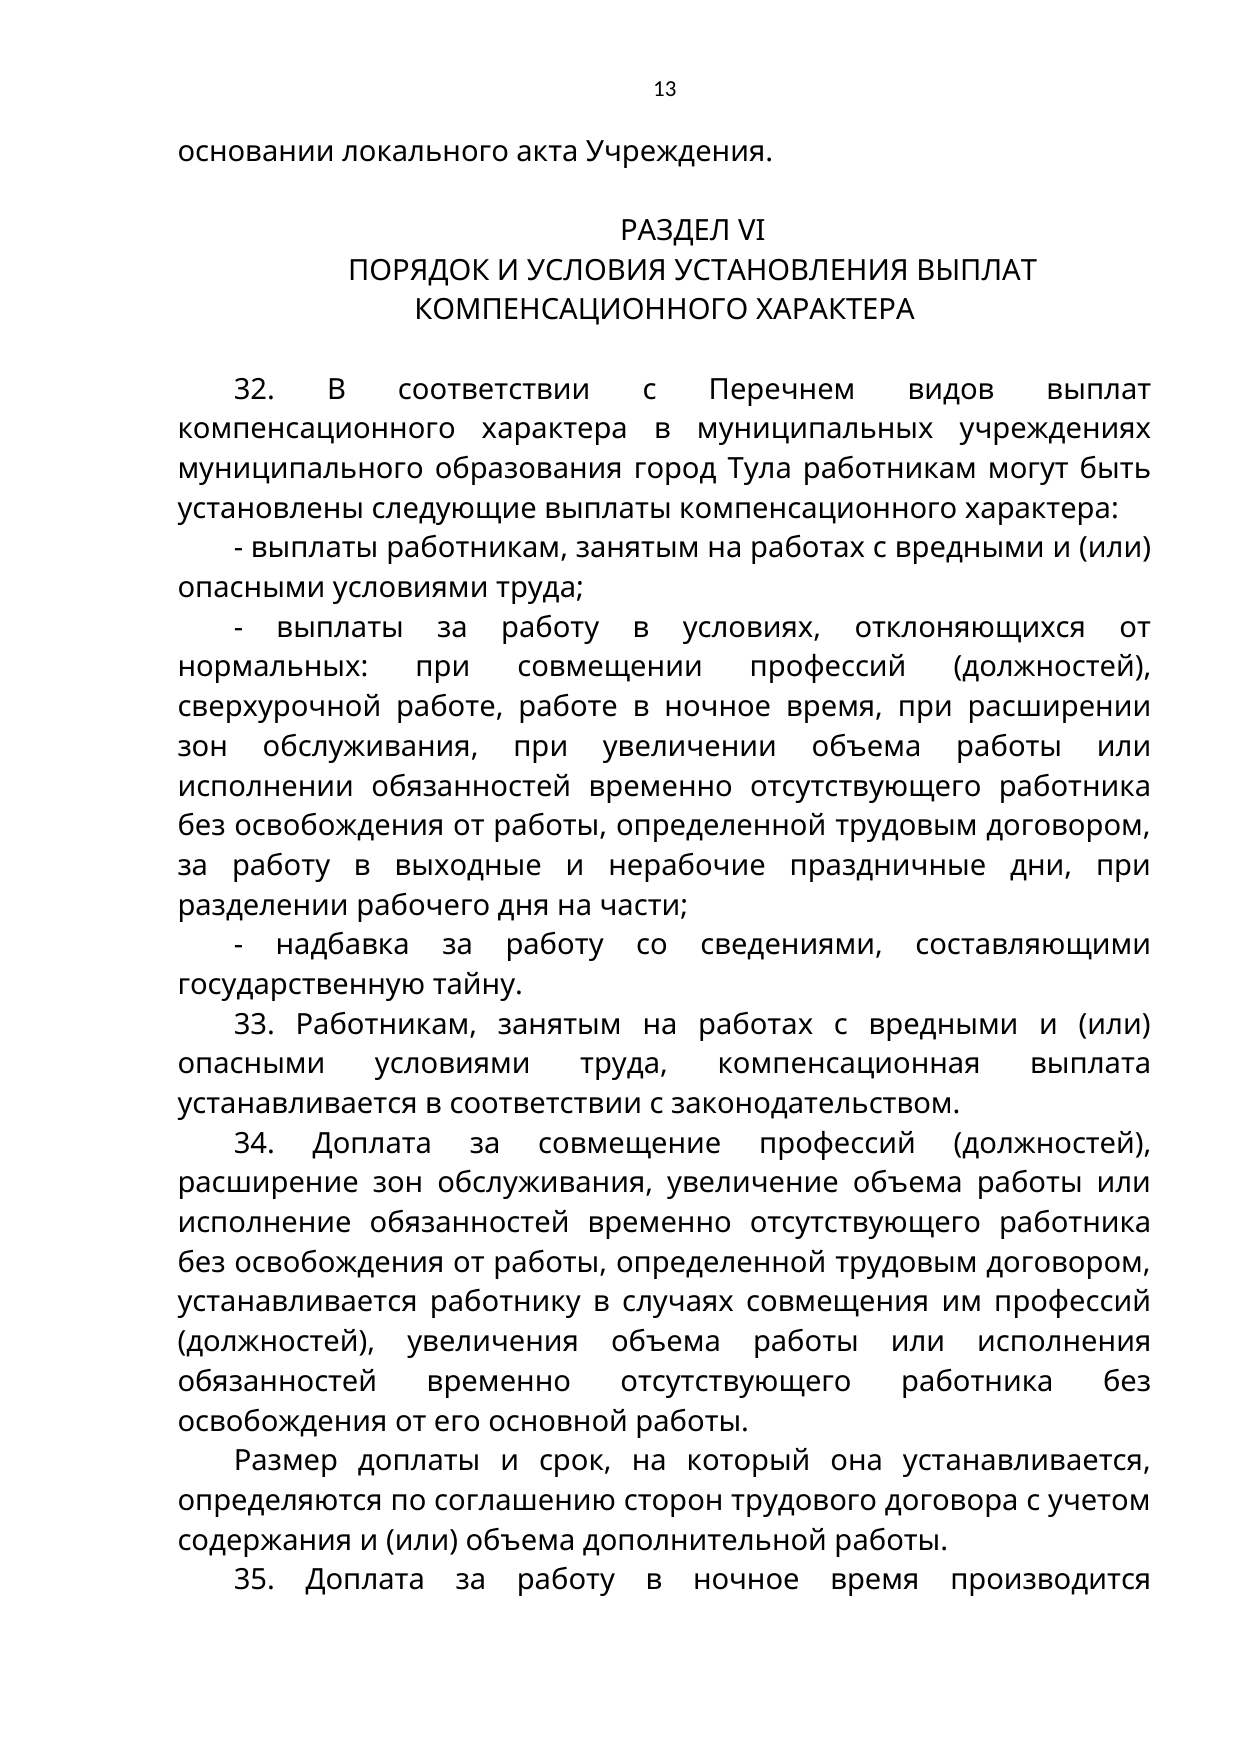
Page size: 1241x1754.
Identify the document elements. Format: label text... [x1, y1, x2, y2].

text - выплаты работникам, занятым на работах с вредными и (или) опасными условиями труда; [177, 527, 1152, 606]
text - выплаты за работу в условиях, отклоняющихся от нормальных: при совмещении профессий (должностей), сверхурочной работе, работе в ночное время, при расширении зон обслуживания, при увеличении объема работы или исполнении обязанностей временно отсутствующего работника без освобождения от работы, определенной трудовым договором, за работу в выходные и нерабочие праздничные дни, при разделении рабочего дня на части; [177, 606, 1152, 923]
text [177, 130, 1152, 169]
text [177, 1558, 1152, 1598]
text - надбавка за работу со сведениями, составляющими государственную тайну. [177, 923, 1152, 1003]
text 33. Работникам, занятым на работах с вредными и (или) опасными условиями труда, компенсационная выплата устанавливается в соответствии с законодательством. [177, 1003, 1152, 1122]
text 34. Доплата за совмещение профессий (должностей), расширение зон обслуживания, увеличение объема работы или исполнение обязанностей временно отсутствующего работника без освобождения от работы, определенной трудовым договором, устанавливается работнику в случаях совмещения им профессий (должностей), увеличения объема работы или исполнения обязанностей временно отсутствующего работника без освобождения от его основной работы. [177, 1122, 1152, 1439]
text РАЗДЕЛ VI [177, 209, 1152, 249]
text ПОРЯДОК И УСЛОВИЯ УСТАНОВЛЕНИЯ ВЫПЛАТ КОМПЕНСАЦИОННОГО ХАРАКТЕРА [177, 249, 1152, 328]
text 32. В соответствии с Перечнем видов выплат компенсационного характера в муниципальных учреждениях муниципального образования город Тула работникам могут быть установлены следующие выплаты компенсационного характера: [177, 368, 1152, 527]
text Размер доплаты и срок, на который она устанавливается, определяются по соглашению сторон трудового договора с учетом содержания и (или) объема дополнительной работы. [177, 1439, 1152, 1558]
